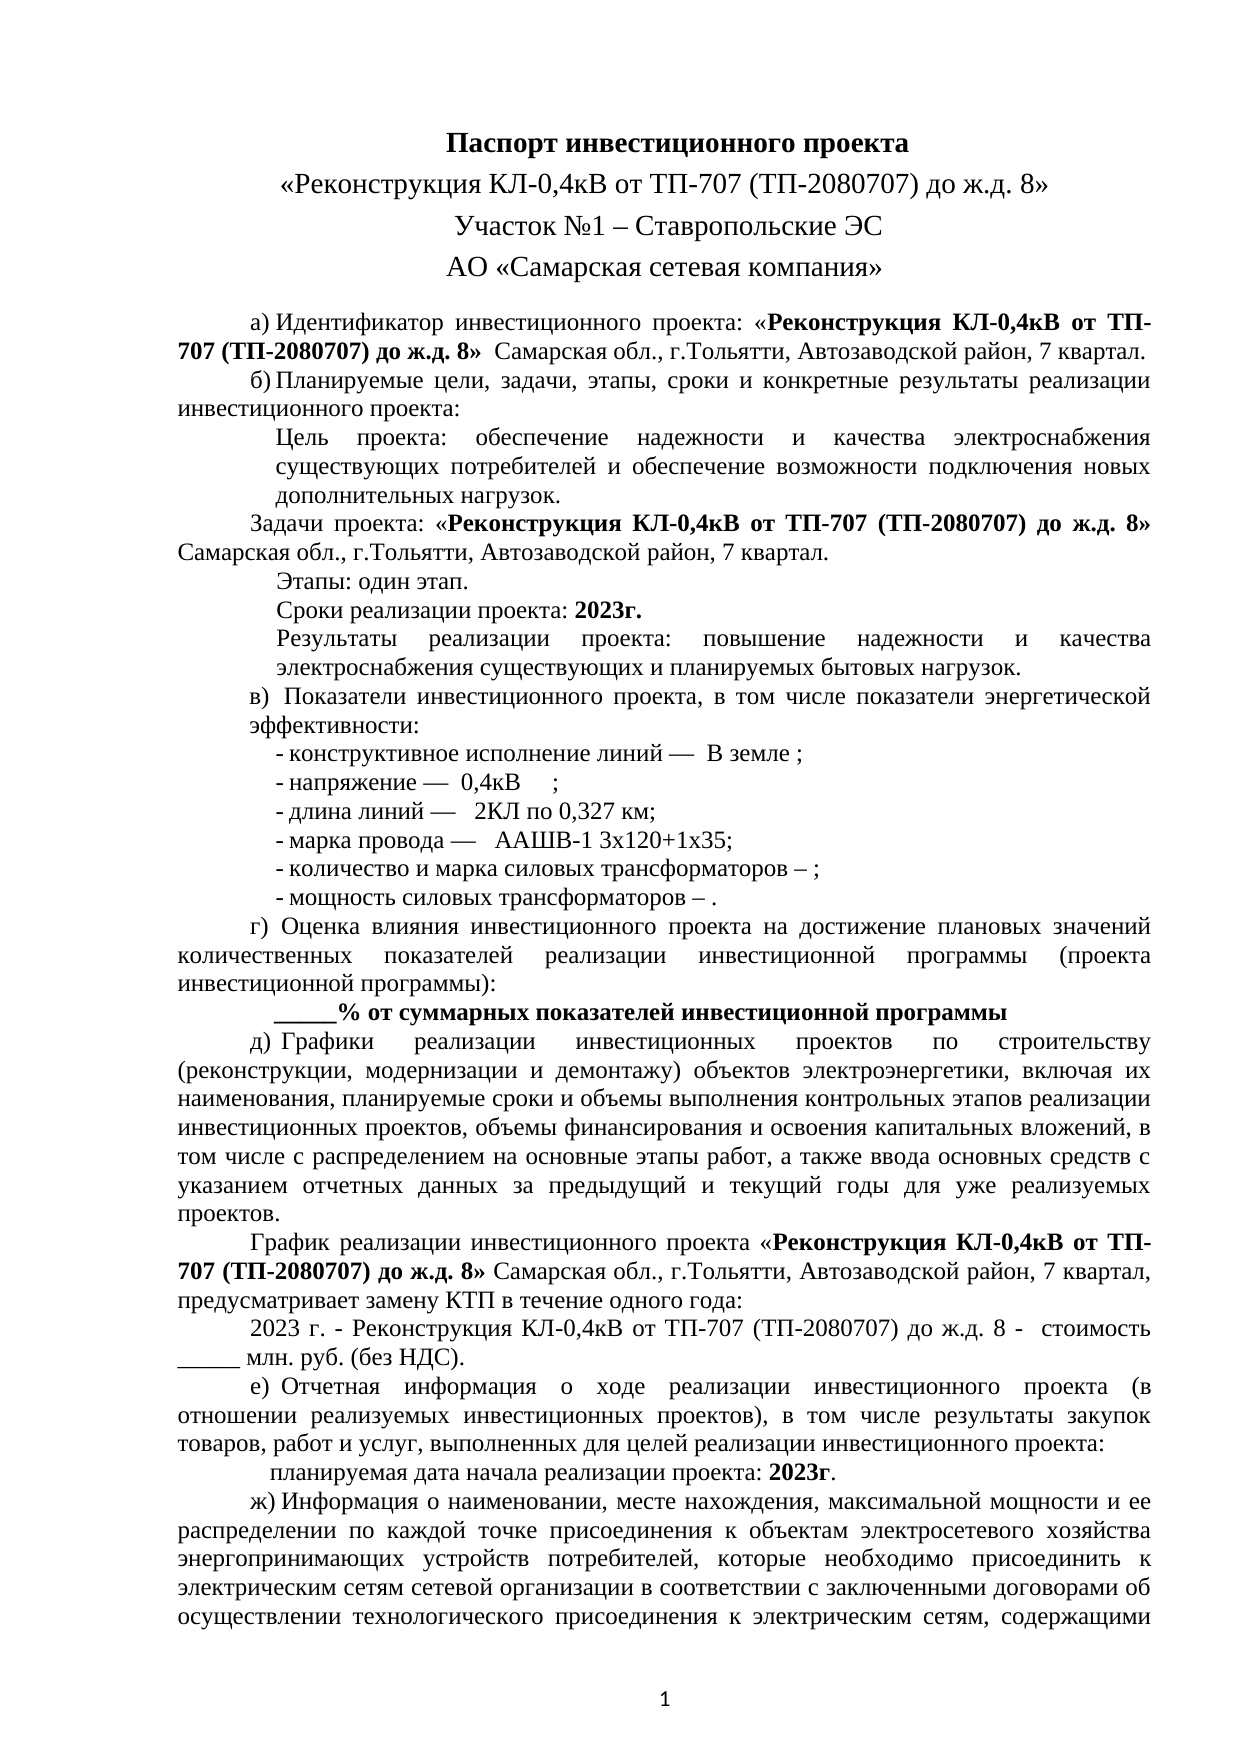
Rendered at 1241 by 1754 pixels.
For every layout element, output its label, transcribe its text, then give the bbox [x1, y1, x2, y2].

text Результаты реализации проекта: повышение надежности и качества электроснабжения существующих и планируемых бытовых нагрузок. [276, 623, 1152, 681]
list марка провода — ААШВ-1 3х120+1х35; [275, 825, 1152, 853]
text б) Планируемые цели, задачи, этапы, сроки и конкретные результаты реализации инвестиционного проекта: [177, 365, 1152, 422]
list напряжение — 0,4кВ ; [275, 767, 1152, 796]
text г) Оценка влияния инвестиционного проекта на достижение плановых значений количественных показателей реализации инвестиционной программы (проекта инвестиционной программы): [177, 911, 1152, 997]
text е) Отчетная информация о ходе реализации инвестиционного проекта (в отношении реализуемых инвестиционных проектов), в том числе результаты закупок товаров, работ и услуг, выполненных для целей реализации инвестиционного проекта: [177, 1371, 1152, 1457]
text 2023 г. - Реконструкция КЛ-0,4кВ от ТП-707 (ТП-2080707) до ж.д. 8 - стоимость _____ млн. руб. (без НДС). [177, 1313, 1152, 1371]
text График реализации инвестиционного проекта «Реконструкция КЛ-0,4кВ от ТП-707 (ТП-2080707) до ж.д. 8» Самарская обл., г.Тольятти, Автозаводской район, 7 квартал, предусматривает замену КТП в течение одного года: [177, 1227, 1152, 1313]
text Задачи проекта: «Реконструкция КЛ-0,4кВ от ТП-707 (ТП-2080707) до ж.д. 8» Самарская обл., г.Тольятти, Автозаводской район, 7 квартал. [177, 508, 1152, 566]
text Участок №1 – Ставропольские ЭС [177, 208, 1152, 241]
text АО «Самарская сетевая компания» [177, 249, 1152, 282]
list конструктивное исполнение линий — В земле ; [275, 738, 1152, 767]
text «Реконструкция КЛ-0,4кВ от ТП-707 (ТП-2080707) до ж.д. 8» [177, 167, 1152, 200]
text Цель проекта: обеспечение надежности и качества электроснабжения существующих потребителей и обеспечение возможности подключения новых дополнительных нагрузок. [275, 422, 1152, 508]
text Сроки реализации проекта: 2023г. [276, 595, 1152, 623]
text Паспорт инвестиционного проекта [446, 126, 1152, 159]
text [177, 1486, 1152, 1630]
list мощность силовых трансформаторов – . [275, 882, 1152, 911]
text а) Идентификатор инвестиционного проекта: «Реконструкция КЛ-0,4кВ от ТП-707 (ТП-2080707) до ж.д. 8» Самарская обл., г.Тольятти, Автозаводской район, 7 квартал. [177, 307, 1152, 365]
text в) Показатели инвестиционного проекта, в том числе показатели энергетической эффективности: [249, 681, 1152, 738]
text д) Графики реализации инвестиционных проектов по строительству (реконструкции, модернизации и демонтажу) объектов электроэнергетики, включая их наименования, планируемые сроки и объемы выполнения контрольных этапов реализации инвестиционных проектов, объемы финансирования и освоения капитальных вложений, в том числе с распределением на основные этапы работ, а также ввода основных средств с указанием отчетных данных за предыдущий и текущий годы для уже реализуемых проектов. [177, 1026, 1152, 1227]
text _____% от суммарных показателей инвестиционной программы [274, 997, 1152, 1026]
text планируемая дата начала реализации проекта: 2023г. [269, 1457, 1152, 1486]
list количество и марка силовых трансформаторов – ; [275, 853, 1152, 882]
list длина линий — 2КЛ по 0,327 км; [275, 796, 1152, 825]
text Этапы: один этап. [276, 566, 1152, 595]
